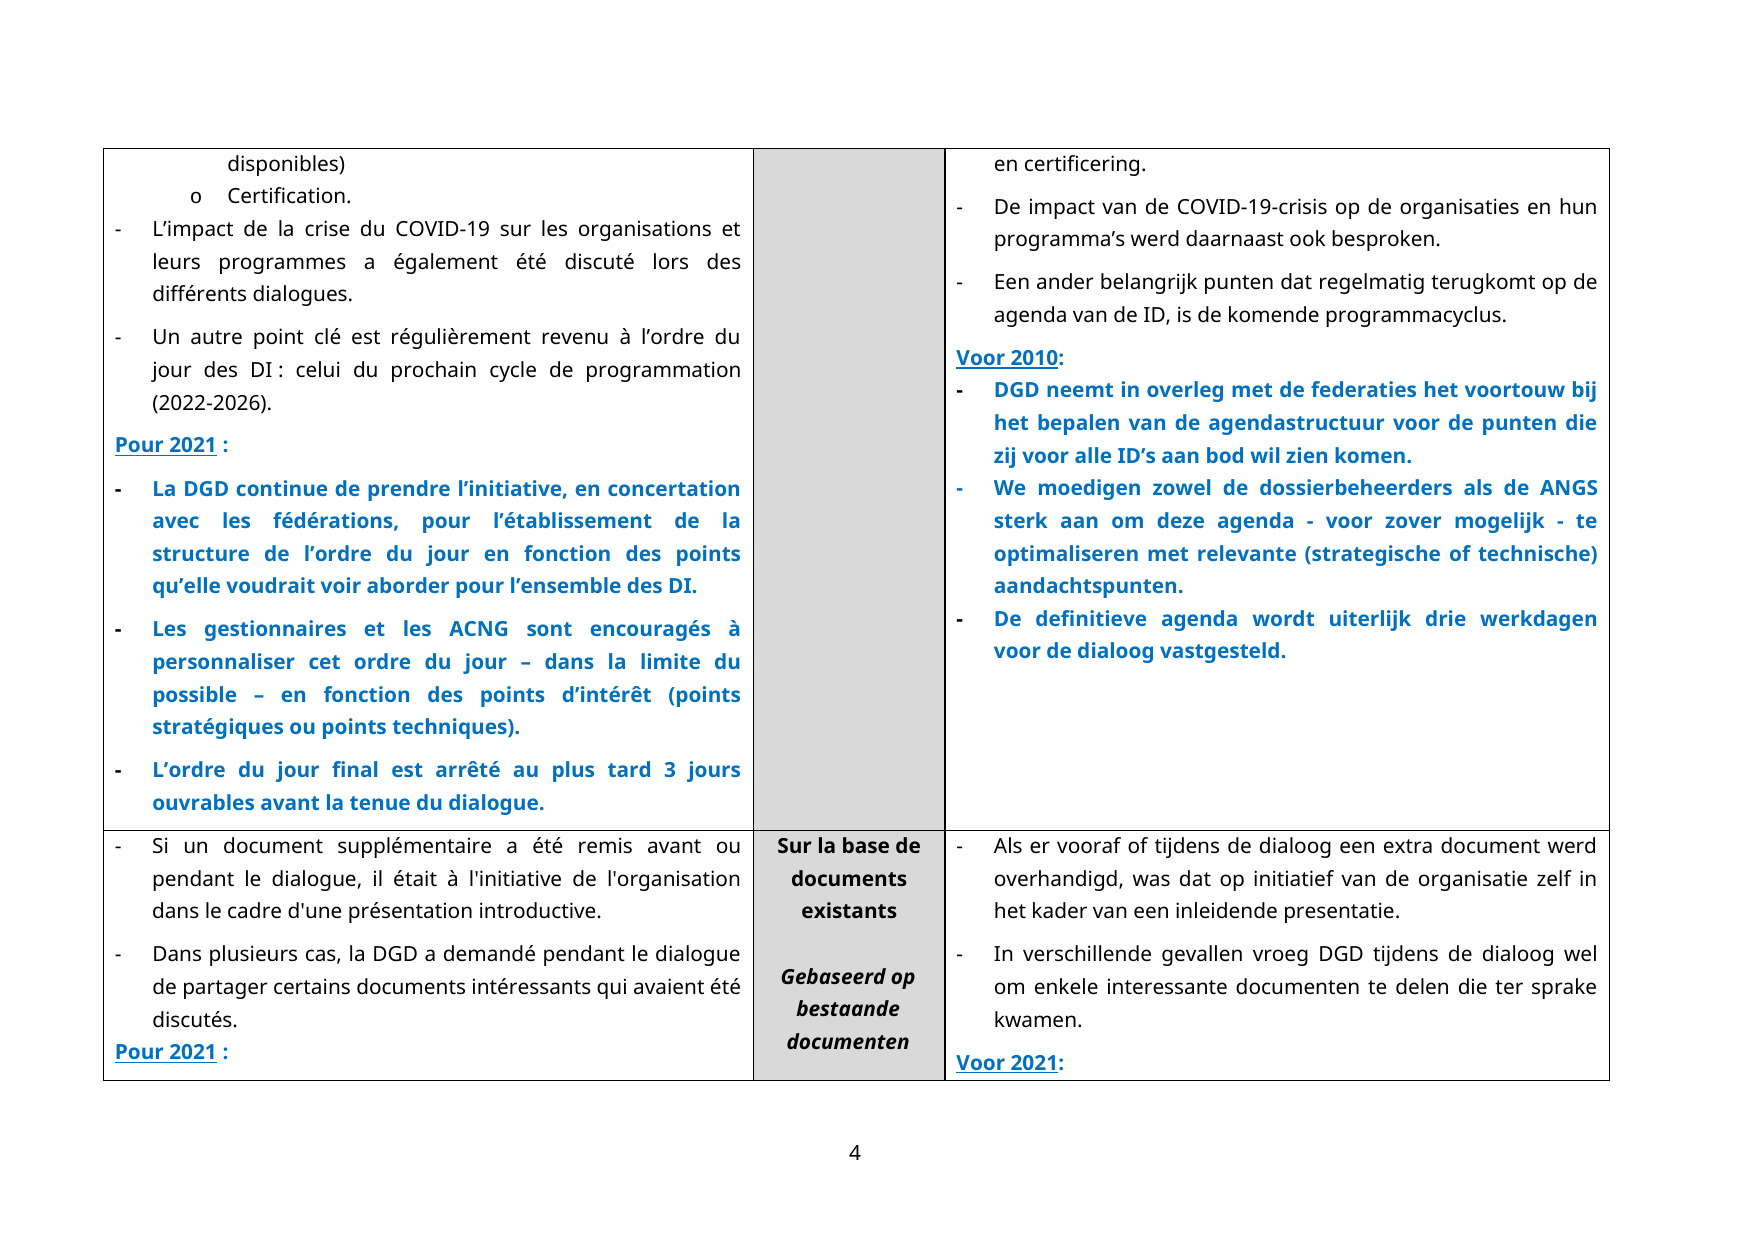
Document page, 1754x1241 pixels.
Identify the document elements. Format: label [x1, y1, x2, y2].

table_cell [754, 831, 944, 1080]
table_cell [946, 149, 1609, 830]
table_cell [946, 831, 1609, 1080]
table_cell [754, 149, 944, 830]
table_cell [104, 149, 753, 830]
table_cell [104, 831, 753, 1080]
